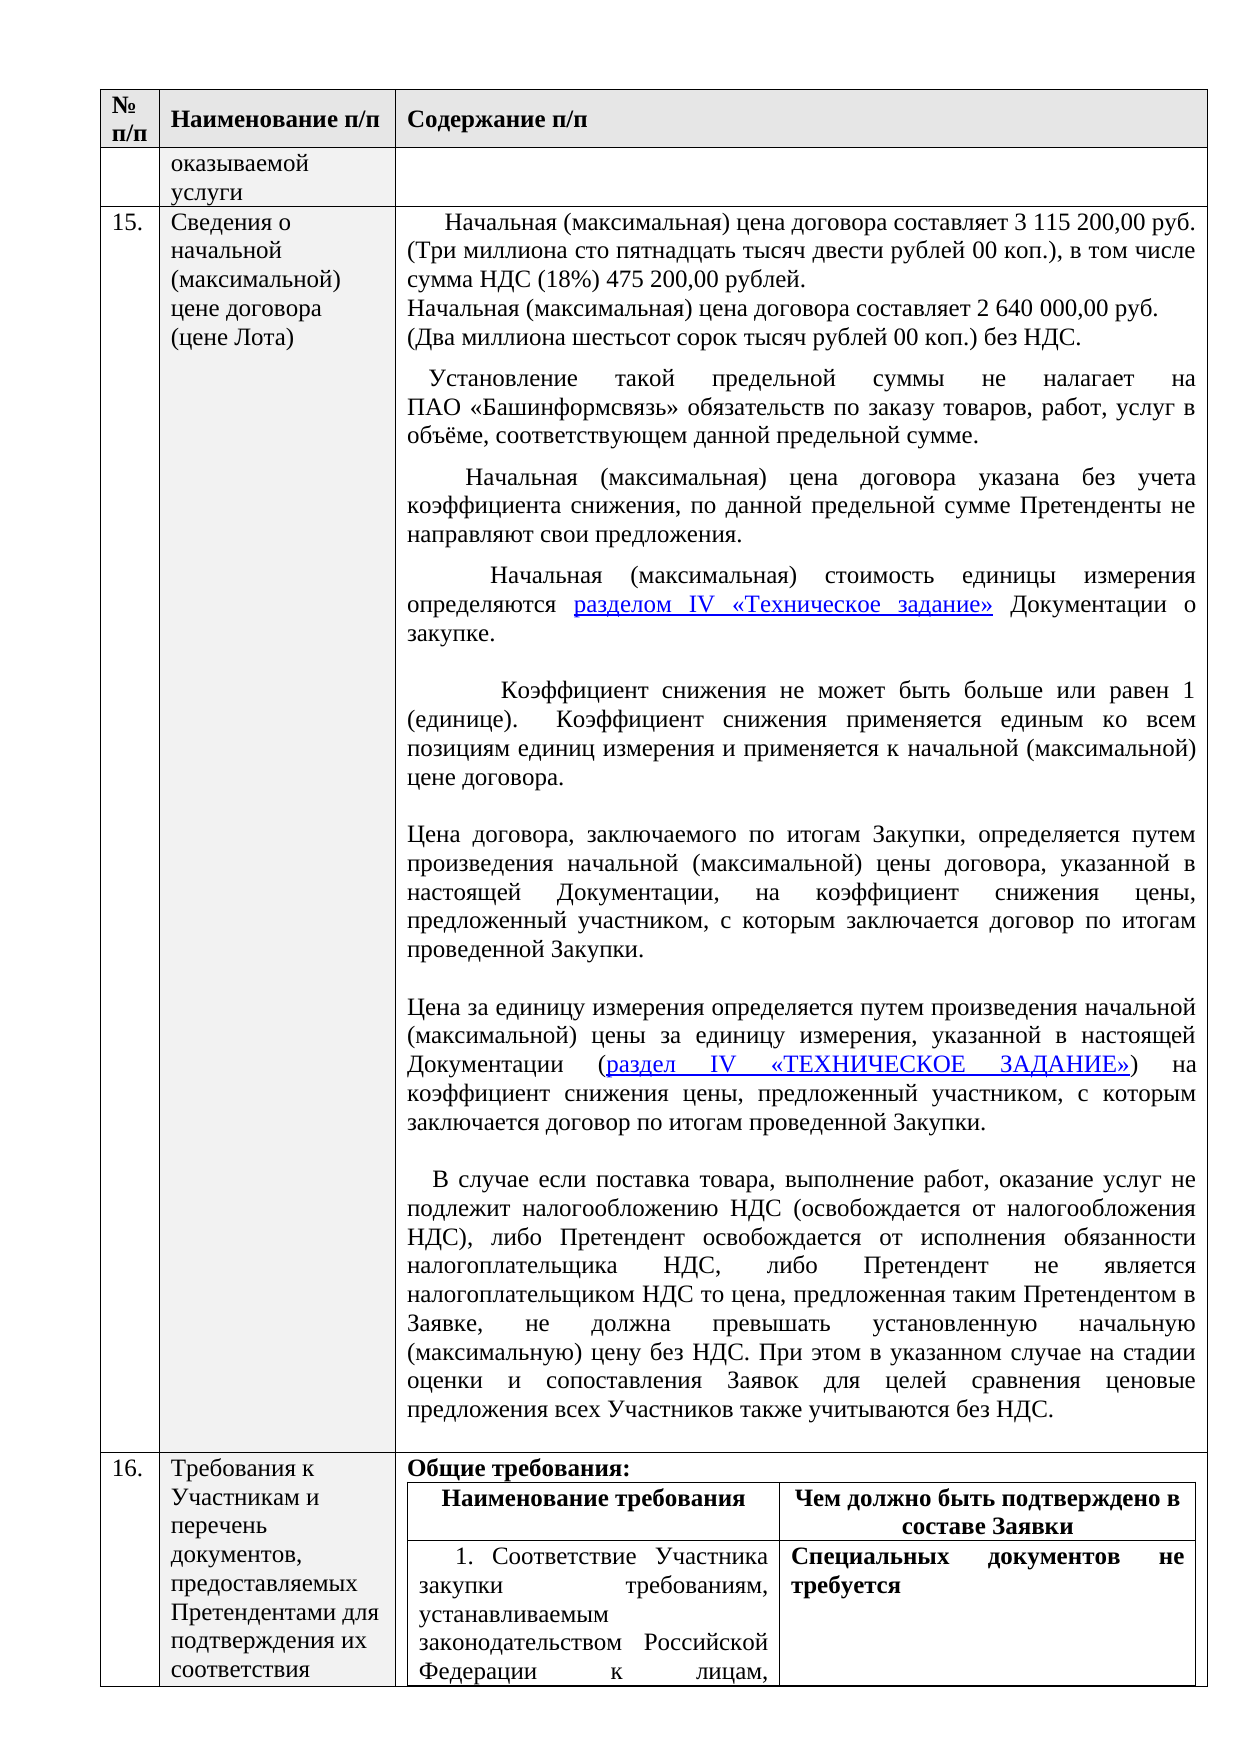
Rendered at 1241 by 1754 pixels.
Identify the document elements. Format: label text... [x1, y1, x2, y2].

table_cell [160, 1453, 395, 1686]
table_cell Начальная (максимальная) цена договора составляет 3 115 200,00 руб. (Три миллиона сто пятнадцать тысяч двести рублей 00 коп.), в том числе сумма НДС (18%) 475 200,00 рублей. Начальная (максимальная) цена договора составляет 2 640 000,00 руб. (Два миллиона шестьсот сорок тысяч рублей 00 коп.) без НДС. Установление такой предельной суммы не налагает на ПАО «Башинформсвязь» обязательств по заказу товаров, работ, услуг в объёме, соответствующем данной предельной сумме. Начальная (максимальная) цена договора указана без учета коэффициента снижения, по данной предельной сумме Претенденты не направляют свои предложения. Начальная (максимальная) стоимость единицы измерения определяются разделом IV «Техническое задание» Документации о закупке. Коэффициент снижения не может быть больше или равен 1 (единице). Коэффициент снижения применяется единым ко всем позициям единиц измерения и применяется к начальной (максимальной) цене договора. Цена договора, заключаемого по итогам Закупки, определяется путем произведения начальной (максимальной) цены договора, указанной в настоящей Документации, на коэффициент снижения цены, предложенный участником, с которым заключается договор по итогам проведенной Закупки. Цена за единицу измерения определяется путем произведения начальной (максимальной) цены за единицу измерения, указанной в настоящей Документации (раздел IV «ТЕХНИЧЕСКОЕ ЗАДАНИЕ») на коэффициент снижения цены, предложенный участником, с которым заключается договор по итогам проведенной Закупки. В случае если поставка товара, выполнение работ, оказание услуг не подлежит налогообложению НДС (освобождается от налогообложения НДС), либо Претендент освобождается от исполнения обязанности налогоплательщика НДС, либо Претендент не является налогоплательщиком НДС то цена, предложенная таким Претендентом в Заявке, не должна превышать установленную начальную (максимальную) цену без НДС. При этом в указанном случае на стадии оценки и сопоставления Заявок для целей сравнения ценовые предложения всех Участников также учитываются без НДС. [396, 207, 1207, 1452]
table_header № п/п [101, 90, 159, 147]
table_header Наименование п/п [160, 90, 395, 147]
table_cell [396, 148, 1207, 206]
table_cell [101, 207, 159, 1452]
table_cell [101, 148, 159, 206]
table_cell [160, 148, 395, 206]
table_cell Сведения о начальной (максимальной) цене договора (цене Лота) [160, 207, 395, 1452]
table_header Содержание п/п [396, 90, 1207, 147]
table_cell [101, 1453, 159, 1686]
